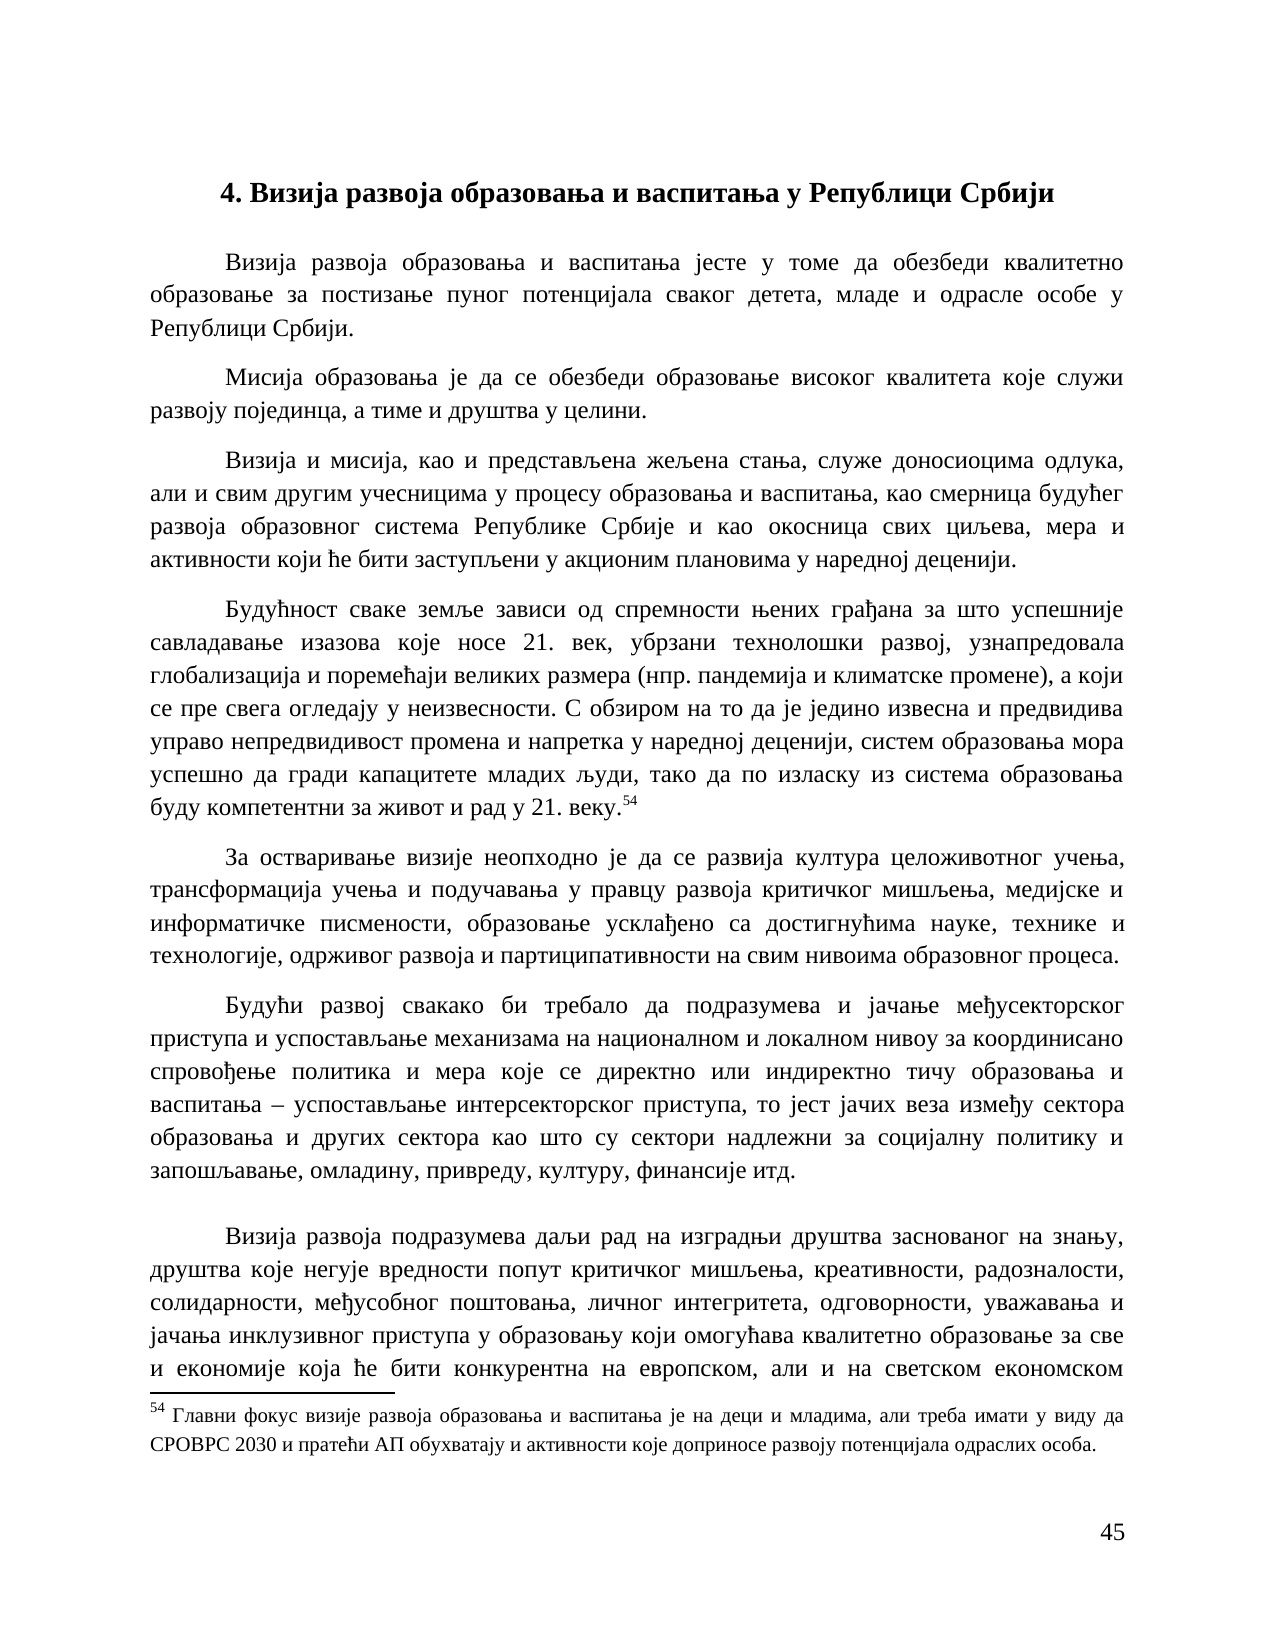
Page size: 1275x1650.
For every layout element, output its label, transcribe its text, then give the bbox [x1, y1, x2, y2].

text Визија развоја образовања и васпитања јесте у томе да обезбеди квалитетно образовање за постизање пуног потенцијала сваког детета, младе и одрасле особе у Републици Србији. [150, 247, 1125, 341]
text Визија и мисија, као и представљена жељена стања, служе доносиоцима одлука, али и свим другим учесницима у процесу образовања и васпитања, као смерница будућег развоја образовног система Републике Србије и као окосница свих циљева, мера и активности који ће бити заступљени у акционим плановима у наредној деценији. [150, 445, 1125, 573]
text Будућност сваке земље зависи од спремности њених грађана за што успешније савладавање изазова које носе 21. век, убрзани технолошки развој, узнапредовала глобализација и поремећаји великих размера (нпр. пандемија и климатске промене), а који се пре свега огледају у неизвесности. С обзиром на то да је једино извесна и предвидива управо непредвидивост промена и напретка у наредној деценији, систем образовања мора успешно да гради капацитете младих људи, тако да по изласку из система образовања буду компетентни за живот и рад у 21. веку. [150, 594, 1125, 821]
text За остваривање визије неопходно је да се развија култура целоживотног учења, трансформација учења и подучавања у правцу развоја критичког мишљења, медијске и информатичке писмености, образовање усклађено са достигнућима науке, технике и технологије, одрживог развоја и партиципативности на свим нивоима образовног процеса. [150, 842, 1125, 969]
text Будући развој свакако би требало да подразумева и јачање међусекторског приступа и успостављање механизама на националном и локалном нивоу за координисано спровођење политика и мера које се директно или индиректно тичу образовања и васпитања – успостављање интерсекторског приступа, то јест јачих веза између сектора образовања и других сектора као што су сектори надлежни за социјалну политику и запошљавање, омладину, привреду, културу, финансије итд. [150, 990, 1125, 1184]
subtitle 4. Визија развоја образовања и васпитања у Републици Србији [150, 175, 1125, 208]
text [150, 1221, 1125, 1382]
text Мисија образовања је да се обезбеди образовање високог квалитета које служи развоју појединца, а тиме и друштва у целини. [150, 362, 1125, 424]
